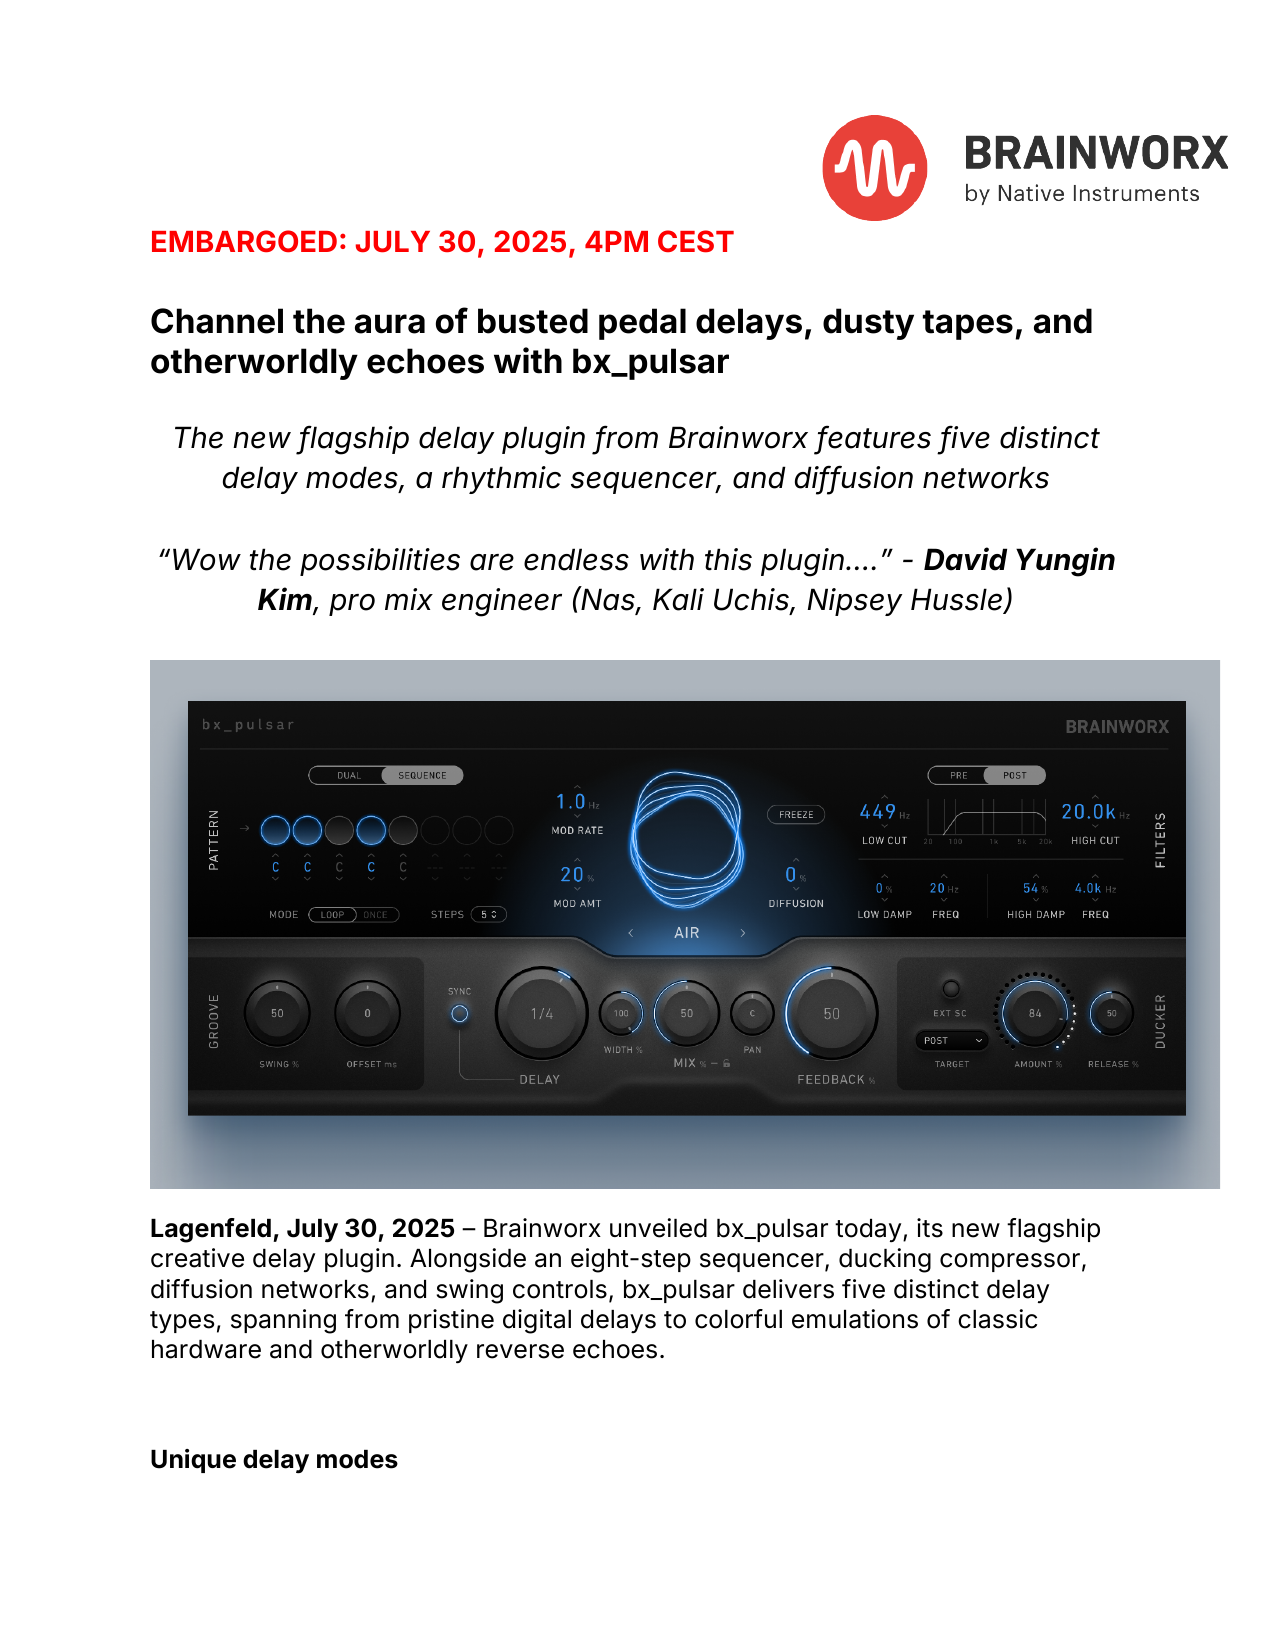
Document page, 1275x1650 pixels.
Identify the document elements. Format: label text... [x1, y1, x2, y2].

text “Wow the possibilities are endless with this plugin….” - David Yungin Kim, pro mix engineer (Nas, Kali Uchis, Nipsey Hussle) [150, 542, 1125, 617]
text Lagenfeld, July 30, 2025 – Brainworx unveiled bx_pulsar today, its new flagship creative delay plugin. Alongside an eight-step sequencer, ducking compressor, diffusion networks, and swing controls, bx_pulsar delivers five distinct delay types, spanning from pristine digital delays to colorful emulations of classic hardware and otherworldly reverse echoes. [150, 1213, 1125, 1364]
subtitle Channel the aura of busted pedal delays, dusty tapes, and otherworldly echoes with bx_pulsar [150, 301, 1125, 382]
text The new flagship delay plugin from Brainworx features five distinct delay modes, a rhythmic sequencer, and diffusion networks [150, 420, 1125, 496]
picture [150, 660, 1221, 1189]
picture [822, 115, 1229, 221]
text Unique delay modes [150, 1444, 1125, 1475]
